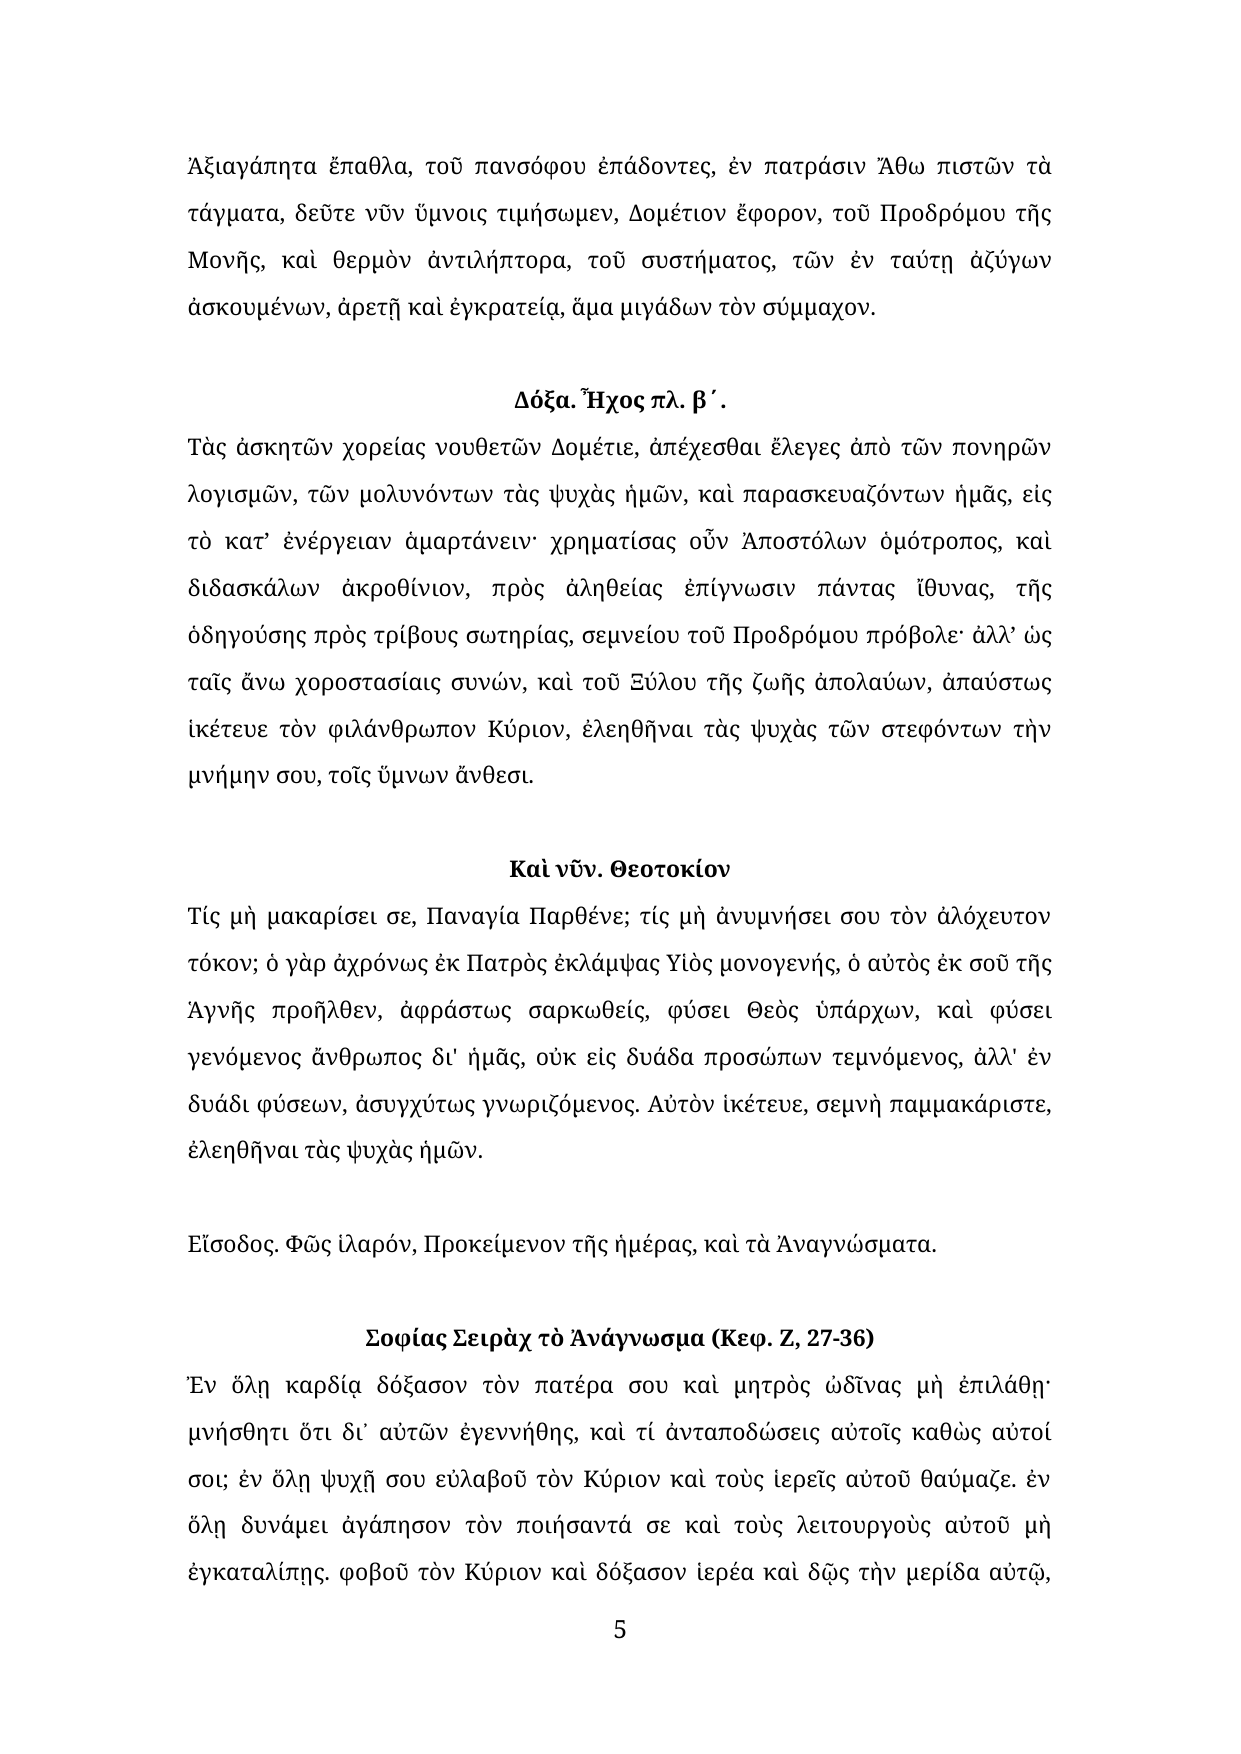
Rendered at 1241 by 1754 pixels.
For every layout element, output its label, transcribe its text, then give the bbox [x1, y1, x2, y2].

text Σοφίας Σειρὰχ τὸ Ἀνάγνωσμα (Κεφ. Ζ, 27-36) [187, 1322, 1053, 1353]
text Εἴσοδος. Φῶς ἱλαρόν, Προκείμενον τῆς ἡμέρας, καὶ τὰ Ἀναγνώσματα. [187, 1228, 1053, 1259]
text Τίς μὴ μακαρίσει σε, Παναγία Παρθένε; τίς μὴ ἀνυμνήσει σου τὸν ἀλόχευτον τόκον; ὁ γὰρ ἀχρόνως ἐκ Πατρὸς ἐκλάμψας Υἱὸς μονογενής, ὁ αὐτὸς ἐκ σοῦ τῆς Ἁγνῆς προῆλθεν, ἀφράστως σαρκωθείς, φύσει Θεὸς ὑπάρχων, καὶ φύσει γενόμενος ἄνθρωπος δι' ἡμᾶς, οὐκ εἰς δυάδα προσώπων τεμνόμενος, ἀλλ' ἐν δυάδι φύσεων, ἀσυγχύτως γνωριζόμενος. Αὐτὸν ἱκέτευε, σεμνὴ παμμακάριστε, ἐλεηθῆναι τὰς ψυχὰς ἡμῶν. [187, 900, 1053, 1166]
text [187, 1369, 1053, 1587]
text Καὶ νῦν. Θεοτοκίον [187, 853, 1053, 884]
text Τὰς ἀσκητῶν χορείας νουθετῶν Δομέτιε, ἀπέχεσθαι ἔλεγες ἀπὸ τῶν πονηρῶν λογισμῶν, τῶν μολυνόντων τὰς ψυχὰς ἡμῶν, καὶ παρασκευαζόντων ἡμᾶς, εἰς τὸ κατ’ ἐνέργειαν ἁμαρτάνειν· χρηματίσας οὖν Ἀποστόλων ὁμότροπος, καὶ διδασκάλων ἀκροθίνιον, πρὸς ἀληθείας ἐπίγνωσιν πάντας ἴθυνας, τῆς ὁδηγούσης πρὸς τρίβους σωτηρίας, σεμνείου τοῦ Προδρόμου πρόβολε· ἀλλ’ ὡς ταῖς ἄνω χοροστασίαις συνών, καὶ τοῦ Ξύλου τῆς ζωῆς ἀπολαύων, ἀπαύστως ἱκέτευε τὸν φιλάνθρωπον Κύριον, ἐλεηθῆναι τὰς ψυχὰς τῶν στεφόντων τὴν μνήμην σου, τοῖς ὕμνων ἄνθεσι. [187, 431, 1053, 791]
text Ἀξιαγάπητα ἔπαθλα, τοῦ πανσόφου ἐπάδοντες, ἐν πατράσιν Ἄθω πιστῶν τὰ τάγματα, δεῦτε νῦν ὕμνοις τιμήσωμεν, Δομέτιον ἔφορον, τοῦ Προδρόμου τῆς Μονῆς, καὶ θερμὸν ἀντιλήπτορα, τοῦ συστήματος, τῶν ἐν ταύτῃ ἀζύγων ἀσκουμένων, ἀρετῇ καὶ ἐγκρατείᾳ, ἅμα μιγάδων τὸν σύμμαχον. [187, 150, 1053, 322]
text Δόξα. Ἦχος πλ. β΄. [187, 384, 1053, 416]
